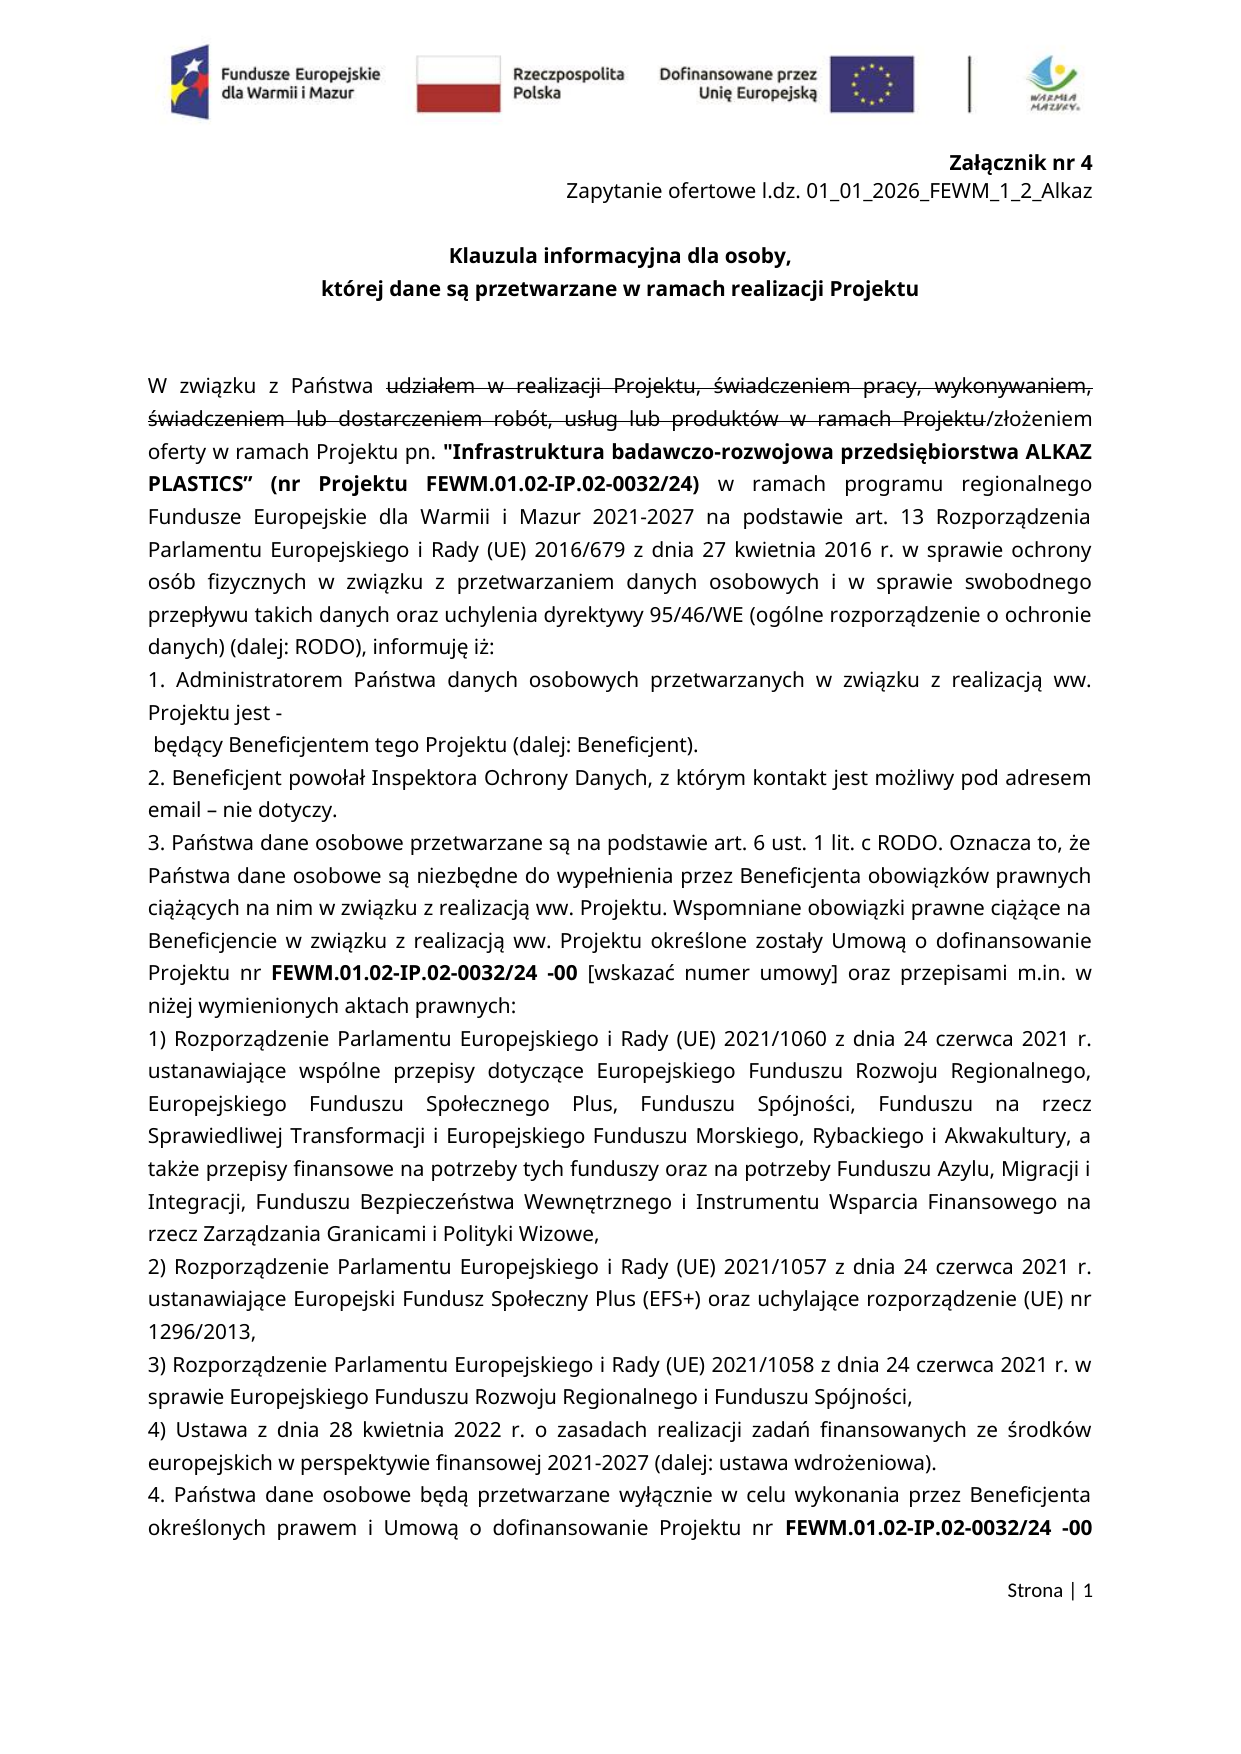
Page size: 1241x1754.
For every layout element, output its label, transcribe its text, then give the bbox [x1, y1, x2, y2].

picture [153, 27, 1097, 137]
text W związku z Państwa udziałem w realizacji Projektu, świadczeniem pracy, wykonywaniem, świadczeniem lub dostarczeniem robót, usług lub produktów w ramach Projektu/złożeniem oferty w ramach Projektu pn. "Infrastruktura badawczo-rozwojowa przedsiębiorstwa ALKAZ PLASTICS” (nr Projektu FEWM.01.02-IP.02-0032/24) w ramach programu regionalnego Fundusze Europejskie dla Warmii i Mazur 2021-2027 na podstawie art. 13 Rozporządzenia Parlamentu Europejskiego i Rady (UE) 2016/679 z dnia 27 kwietnia 2016 r. w sprawie ochrony osób fizycznych w związku z przetwarzaniem danych osobowych i w sprawie swobodnego przepływu takich danych oraz uchylenia dyrektywy 95/46/WE (ogólne rozporządzenie o ochronie danych) (dalej: RODO), informuję iż: [148, 372, 1093, 661]
text 1) Rozporządzenie Parlamentu Europejskiego i Rady (UE) 2021/1060 z dnia 24 czerwca 2021 r. ustanawiające wspólne przepisy dotyczące Europejskiego Funduszu Rozwoju Regionalnego, Europejskiego Funduszu Społecznego Plus, Funduszu Spójności, Funduszu na rzecz Sprawiedliwej Transformacji i Europejskiego Funduszu Morskiego, Rybackiego i Akwakultury, a także przepisy finansowe na potrzeby tych funduszy oraz na potrzeby Funduszu Azylu, Migracji i Integracji, Funduszu Bezpieczeństwa Wewnętrznego i Instrumentu Wsparcia Finansowego na rzecz Zarządzania Granicami i Polityki Wizowe, [148, 1024, 1093, 1248]
text której dane są przetwarzane w ramach realizacji Projektu [148, 274, 1093, 302]
text 2. Beneficjent powołał Inspektora Ochrony Danych, z którym kontakt jest możliwy pod adresem email – nie dotyczy. [148, 763, 1093, 824]
text 1. Administratorem Państwa danych osobowych przetwarzanych w związku z realizacją ww. Projektu jest - [148, 665, 1093, 726]
text 4) Ustawa z dnia 28 kwietnia 2022 r. o zasadach realizacji zadań finansowanych ze środków europejskich w perspektywie finansowej 2021-2027 (dalej: ustawa wdrożeniowa). [148, 1415, 1093, 1476]
text 3. Państwa dane osobowe przetwarzane są na podstawie art. 6 ust. 1 lit. c RODO. Oznacza to, że Państwa dane osobowe są niezbędne do wypełnienia przez Beneficjenta obowiązków prawnych ciążących na nim w związku z realizacją ww. Projektu. Wspomniane obowiązki prawne ciążące na Beneficjencie w związku z realizacją ww. Projektu określone zostały Umową o dofinansowanie Projektu nr FEWM.01.02-IP.02-0032/24 -00 [wskazać numer umowy] oraz przepisami m.in. w niżej wymienionych aktach prawnych: [148, 828, 1093, 1019]
text będący Beneficjentem tego Projektu (dalej: Beneficjent). [148, 730, 1093, 759]
text Zapytanie ofertowe l.dz. 01_01_2026_FEWM_1_2_Alkaz [148, 176, 1093, 204]
text Załącznik nr 4 [148, 148, 1093, 176]
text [148, 1480, 1093, 1541]
text Klauzula informacyjna dla osoby, [148, 241, 1093, 270]
text 3) Rozporządzenie Parlamentu Europejskiego i Rady (UE) 2021/1058 z dnia 24 czerwca 2021 r. w sprawie Europejskiego Funduszu Rozwoju Regionalnego i Funduszu Spójności, [148, 1350, 1093, 1411]
text 2) Rozporządzenie Parlamentu Europejskiego i Rady (UE) 2021/1057 z dnia 24 czerwca 2021 r. ustanawiające Europejski Fundusz Społeczny Plus (EFS+) oraz uchylające rozporządzenie (UE) nr 1296/2013, [148, 1252, 1093, 1346]
